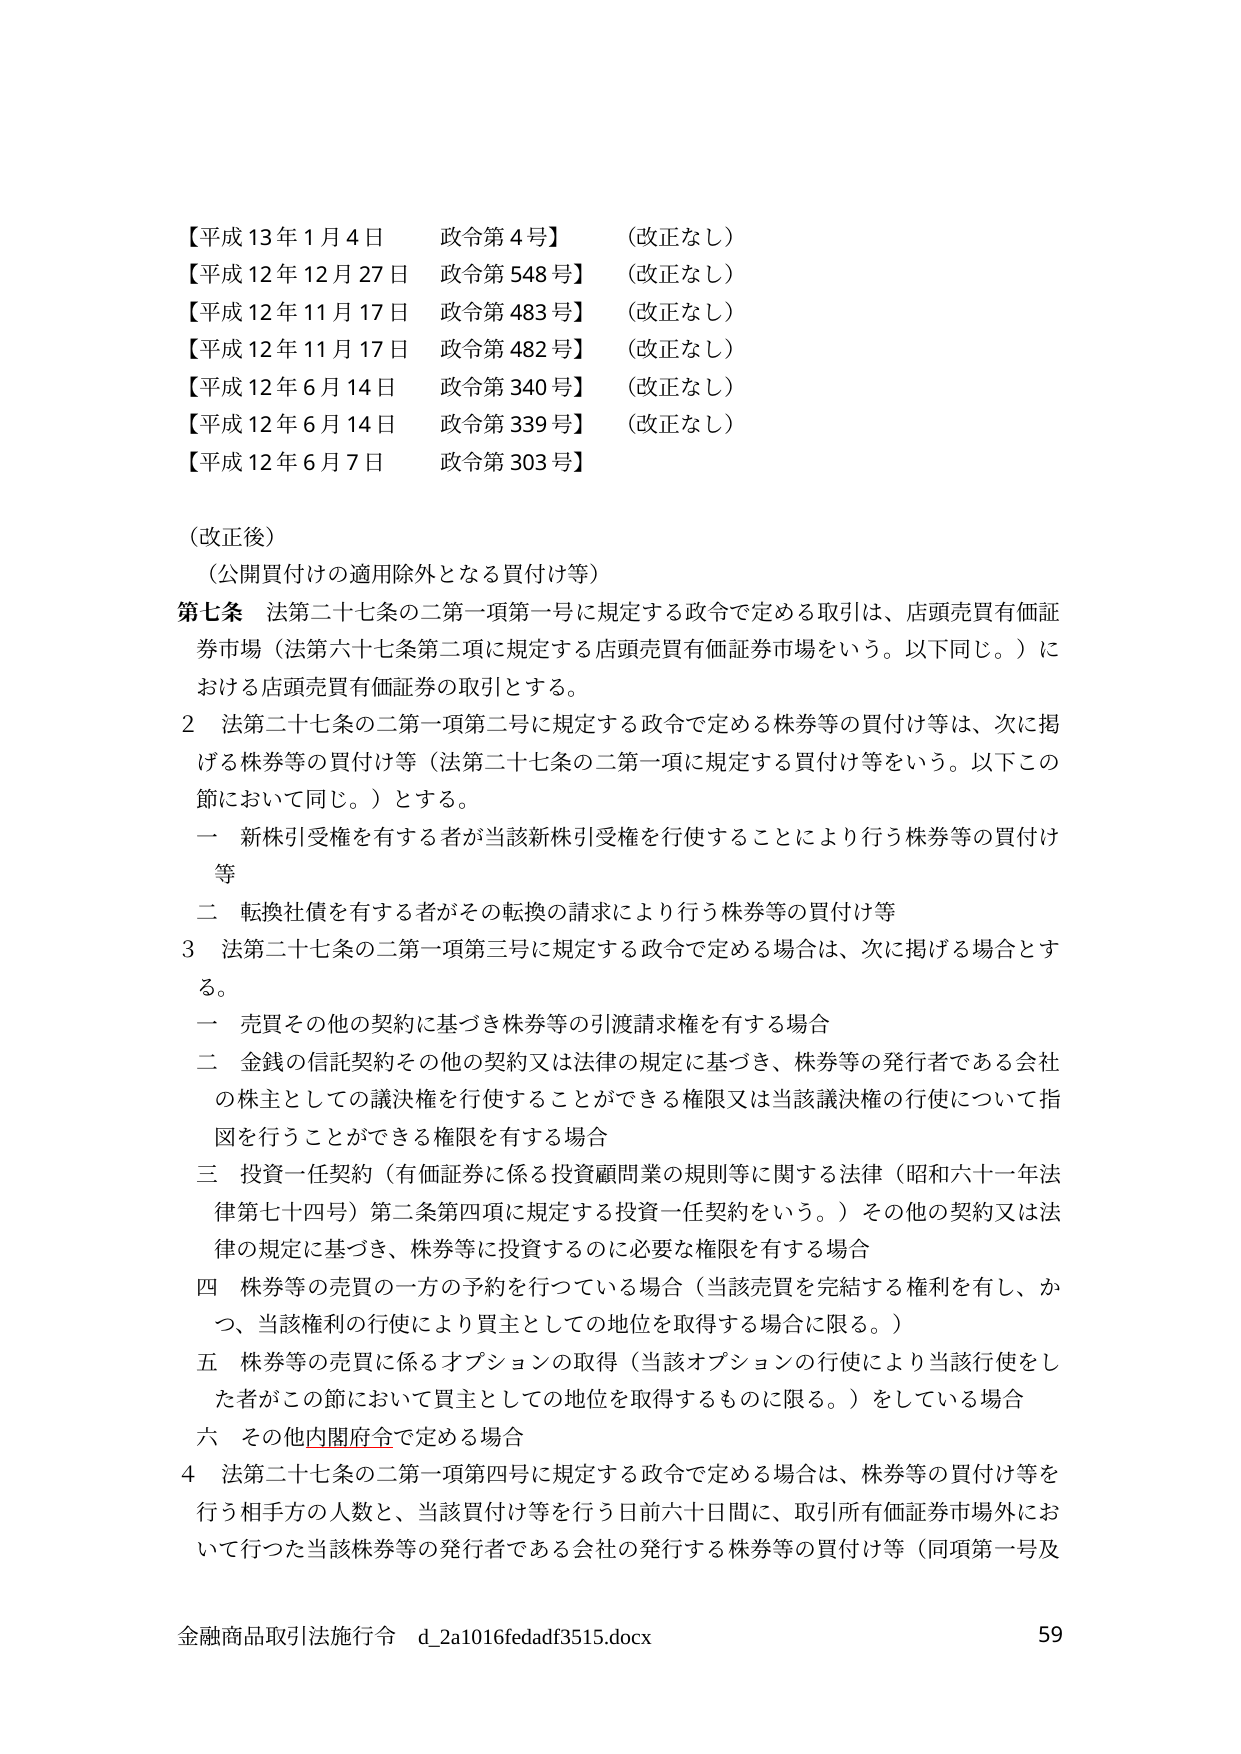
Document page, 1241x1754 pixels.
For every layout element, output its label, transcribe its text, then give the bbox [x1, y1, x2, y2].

text 二 転換社債を有する者がその転換の請求により行う株券等の買付け等 [196, 892, 1063, 929]
text ２ 法第二十七条の二第一項第二号に規定する政令で定める株券等の買付け等は、次に掲げる株券等の買付け等（法第二十七条の二第一項に規定する買付け等をいう。以下この節において同じ。）とする。 [177, 704, 1063, 817]
text ３ 法第二十七条の二第一項第三号に規定する政令で定める場合は、次に掲げる場合とする。 [177, 929, 1063, 1004]
text 三 投資一任契約（有価証券に係る投資顧問業の規則等に関する法律（昭和六十一年法律第七十四号）第二条第四項に規定する投資一任契約をいう。）その他の契約又は法律の規定に基づき、株券等に投資するのに必要な権限を有する場合 [196, 1154, 1063, 1267]
text 二 金銭の信託契約その他の契約又は法律の規定に基づき、株券等の発行者である会社の株主としての議決権を行使することができる権限又は当該議決権の行使について指図を行うことができる権限を有する場合 [196, 1042, 1063, 1154]
text 【平成12年11月17日 政令第482号】 （改正なし） [177, 329, 1063, 367]
text 【平成12年11月17日 政令第483号】 （改正なし） [177, 292, 1063, 329]
text 五 株券等の売買に係る才プションの取得（当該オプションの行使により当該行使をした者がこの節において買主としての地位を取得するものに限る。）をしている場合 [196, 1342, 1063, 1417]
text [177, 1454, 1063, 1567]
text 第七条 法第二十七条の二第一項第一号に規定する政令で定める取引は、店頭売買有価証券市場（法第六十七条第二項に規定する店頭売買有価証券市場をいう。以下同じ。）における店頭売買有価証券の取引とする。 [177, 592, 1063, 704]
text 【平成12年6月14日 政令第339号】 （改正なし） [177, 404, 1063, 442]
text 六 その他内閣府令で定める場合 [196, 1417, 1063, 1454]
text 【平成12年6月7日 政令第303号】 [177, 442, 1063, 479]
text 四 株券等の売買の一方の予約を行つている場合（当該売買を完結する権利を有し、かつ、当該権利の行使により買主としての地位を取得する場合に限る。） [196, 1267, 1063, 1342]
text 【平成13年1月4日 政令第4号】 （改正なし） [177, 217, 1063, 254]
text 一 新株引受権を有する者が当該新株引受権を行使することにより行う株券等の買付け等 [196, 817, 1063, 892]
text 一 売買その他の契約に基づき株券等の引渡請求権を有する場合 [196, 1004, 1063, 1042]
text （公開買付けの適用除外となる買付け等） [196, 554, 1063, 592]
text （改正後） [177, 517, 1063, 554]
text 【平成12年12月27日 政令第548号】 （改正なし） [177, 254, 1063, 292]
text 【平成12年6月14日 政令第340号】 （改正なし） [177, 367, 1063, 404]
